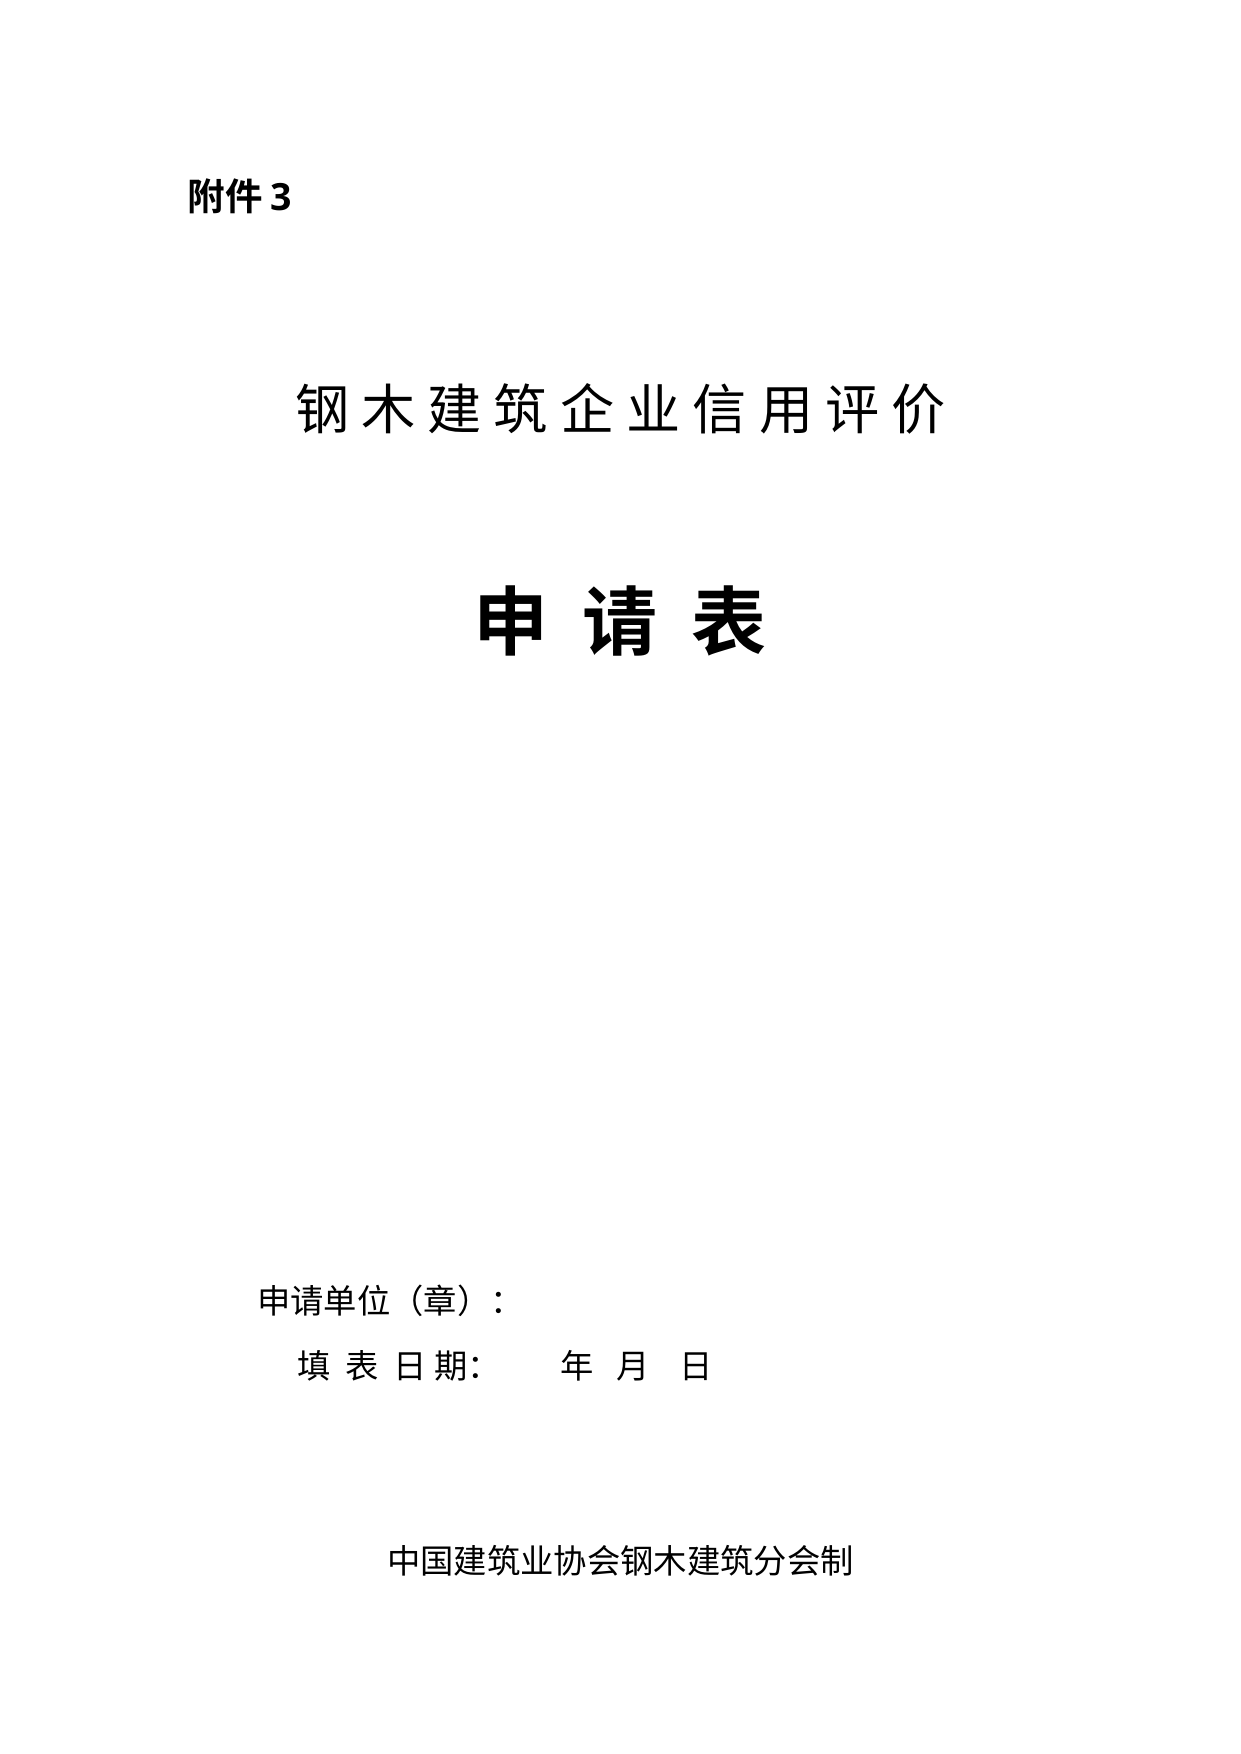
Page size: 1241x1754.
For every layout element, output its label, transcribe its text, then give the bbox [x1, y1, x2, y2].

text 附件3 [187, 162, 1053, 227]
text 钢 木 建 筑 企 业 信 用 评 价 [187, 357, 1053, 454]
text 申 请 表 [187, 552, 1053, 682]
text 填 表 日 期： 年 月 日 [187, 1332, 1053, 1397]
text 中国建筑业协会钢木建筑分会制 [187, 1527, 1053, 1592]
text 申请单位（章）： [187, 1267, 1053, 1332]
